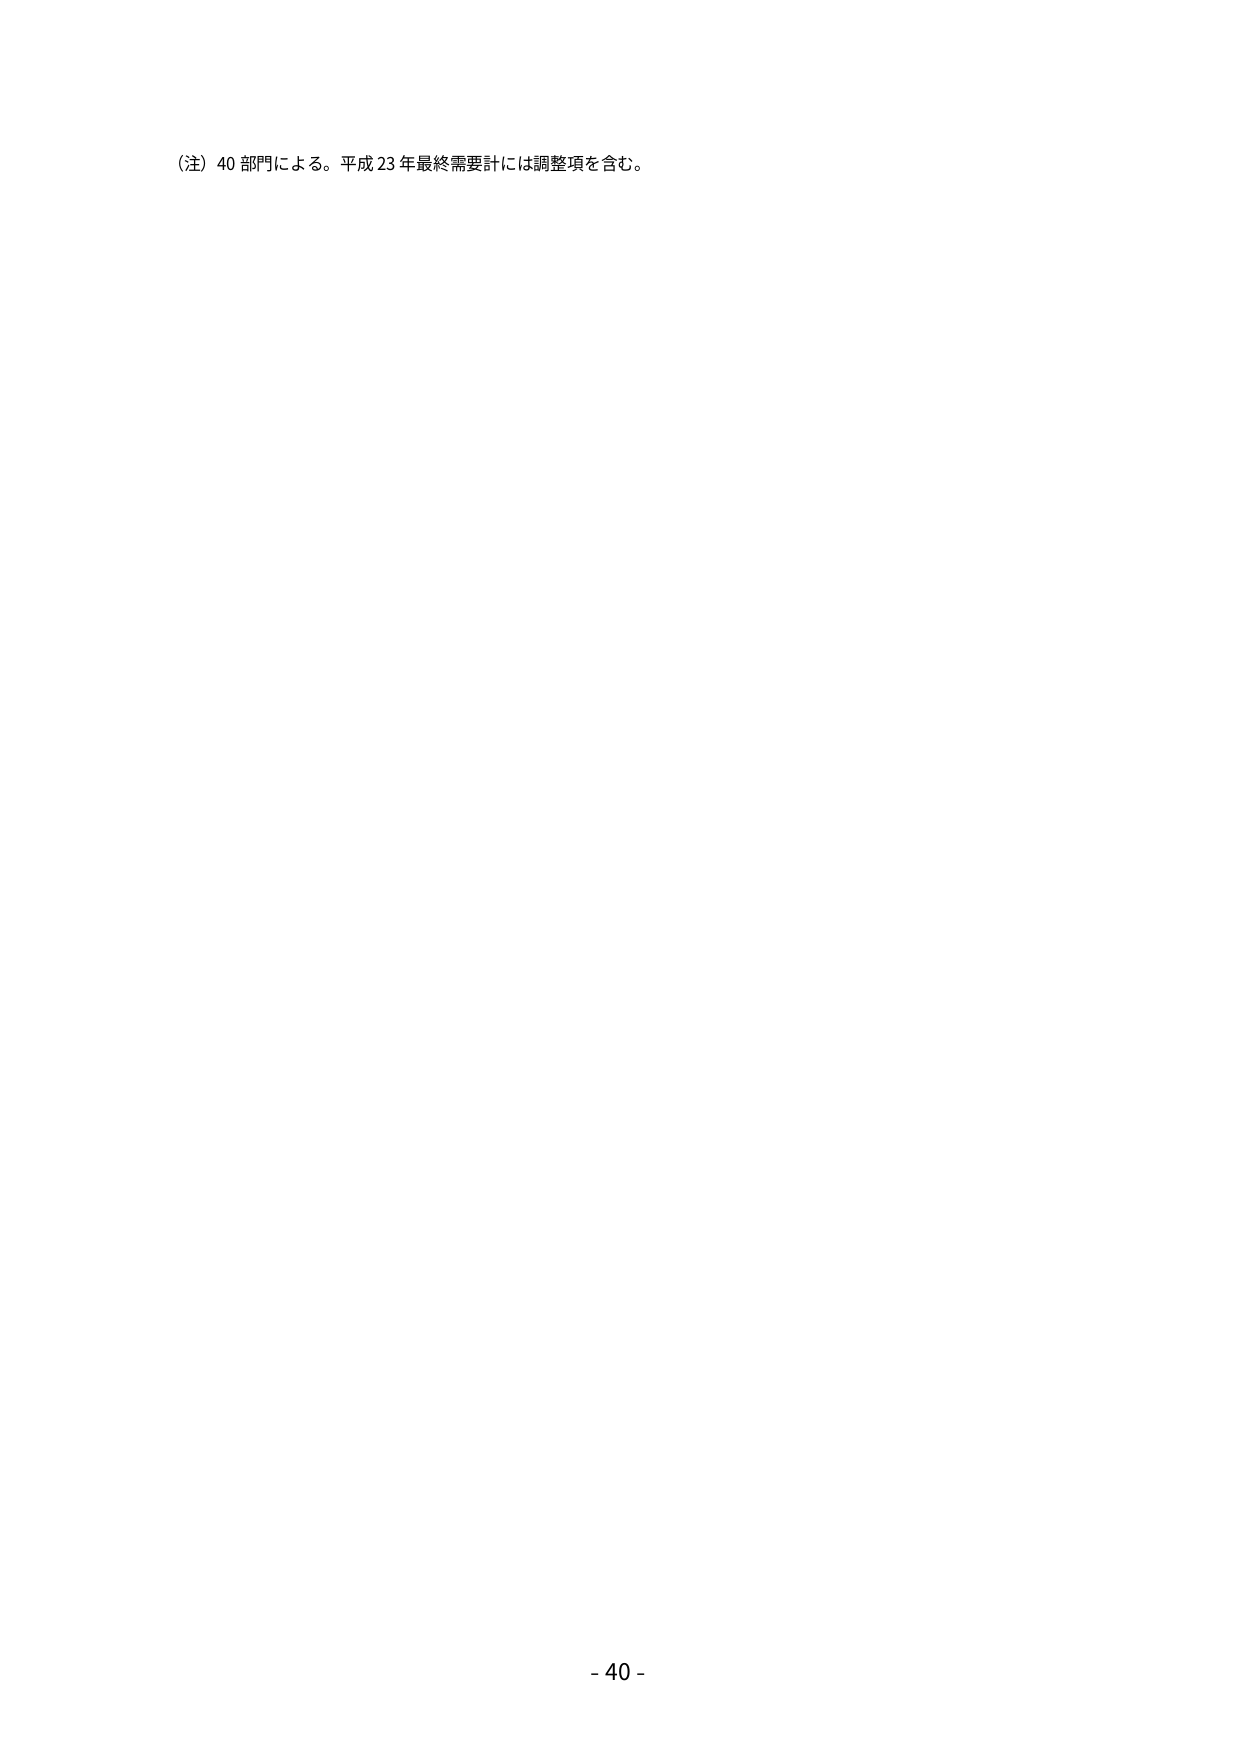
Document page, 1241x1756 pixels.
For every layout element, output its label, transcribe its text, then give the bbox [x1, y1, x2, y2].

text （注）40部門による。平成23年最終需要計には調整項を含む。 [168, 150, 1115, 176]
